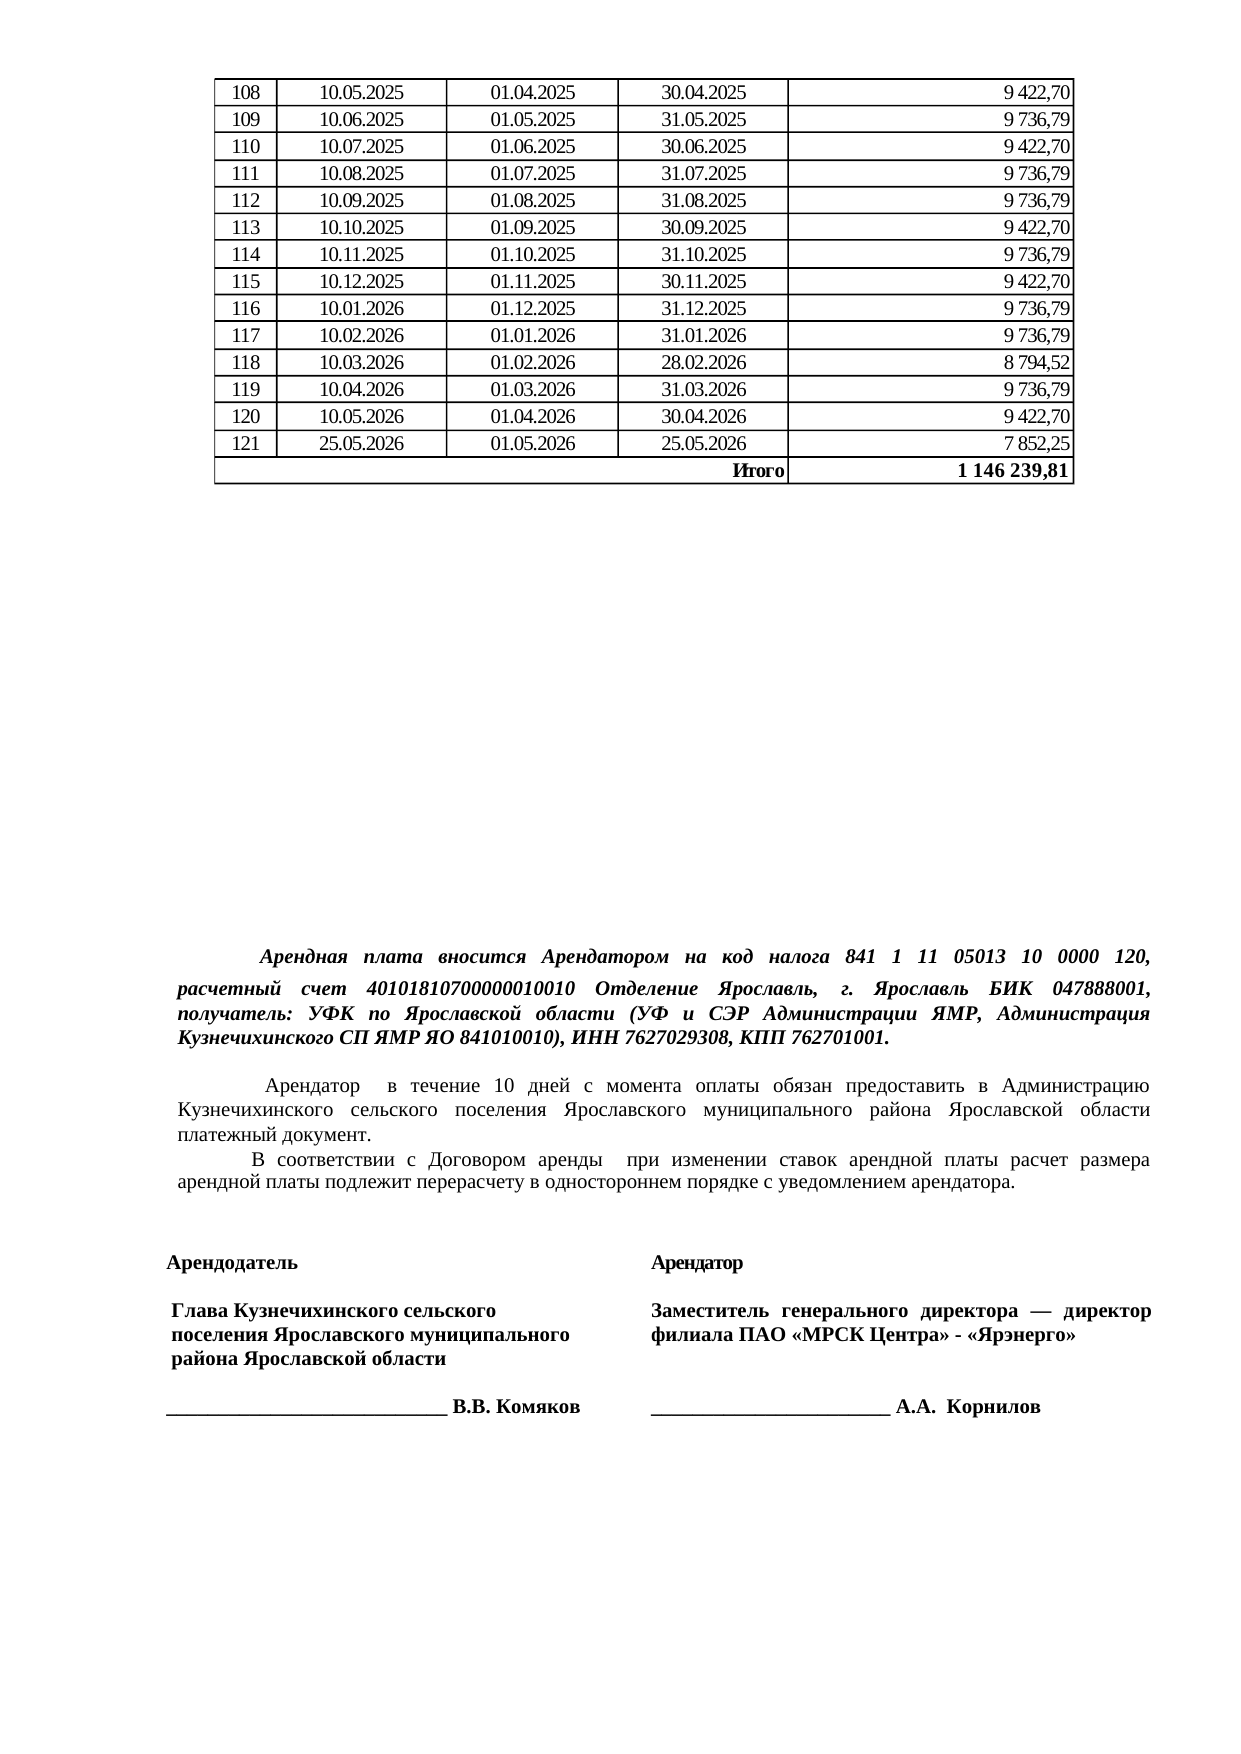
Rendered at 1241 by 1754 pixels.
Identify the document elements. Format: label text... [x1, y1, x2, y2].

text В соответствии с Договором аренды при изменении ставок арендной платы расчет размера арендной платы подлежит перерасчету в одностороннем порядке с уведомлением арендатора. [177, 1148, 1152, 1193]
table_header Арендодатель Глава Кузнечихинского сельского поселения Ярославского муниципального района Ярославской области ___________________________ В.В. Комяков [166, 1250, 651, 1442]
text Арендная плата вносится Арендатором на код налога 841 1 11 05013 10 0000 120, расчетный счет 40101810700000010010 Отделение Ярославль, г. Ярославль БИК 047888001, получатель: УФК по Ярославской области (УФ и СЭР Администрации ЯМР, Администрация Кузнечихинского СП ЯМР ЯО 841010010), ИНН 7627029308, КПП 762701001. [177, 943, 1152, 1049]
table_header Арендатор Заместитель генерального директора — директор филиала ПАО «МРСК Центра» - «Ярэнерго» _______________________ А.А. Корнилов [651, 1250, 1152, 1442]
text Арендатор в течение 10 дней с момента оплаты обязан предоставить в Администрацию Кузнечихинского сельского поселения Ярославского муниципального района Ярославской области платежный документ. [177, 1073, 1152, 1146]
